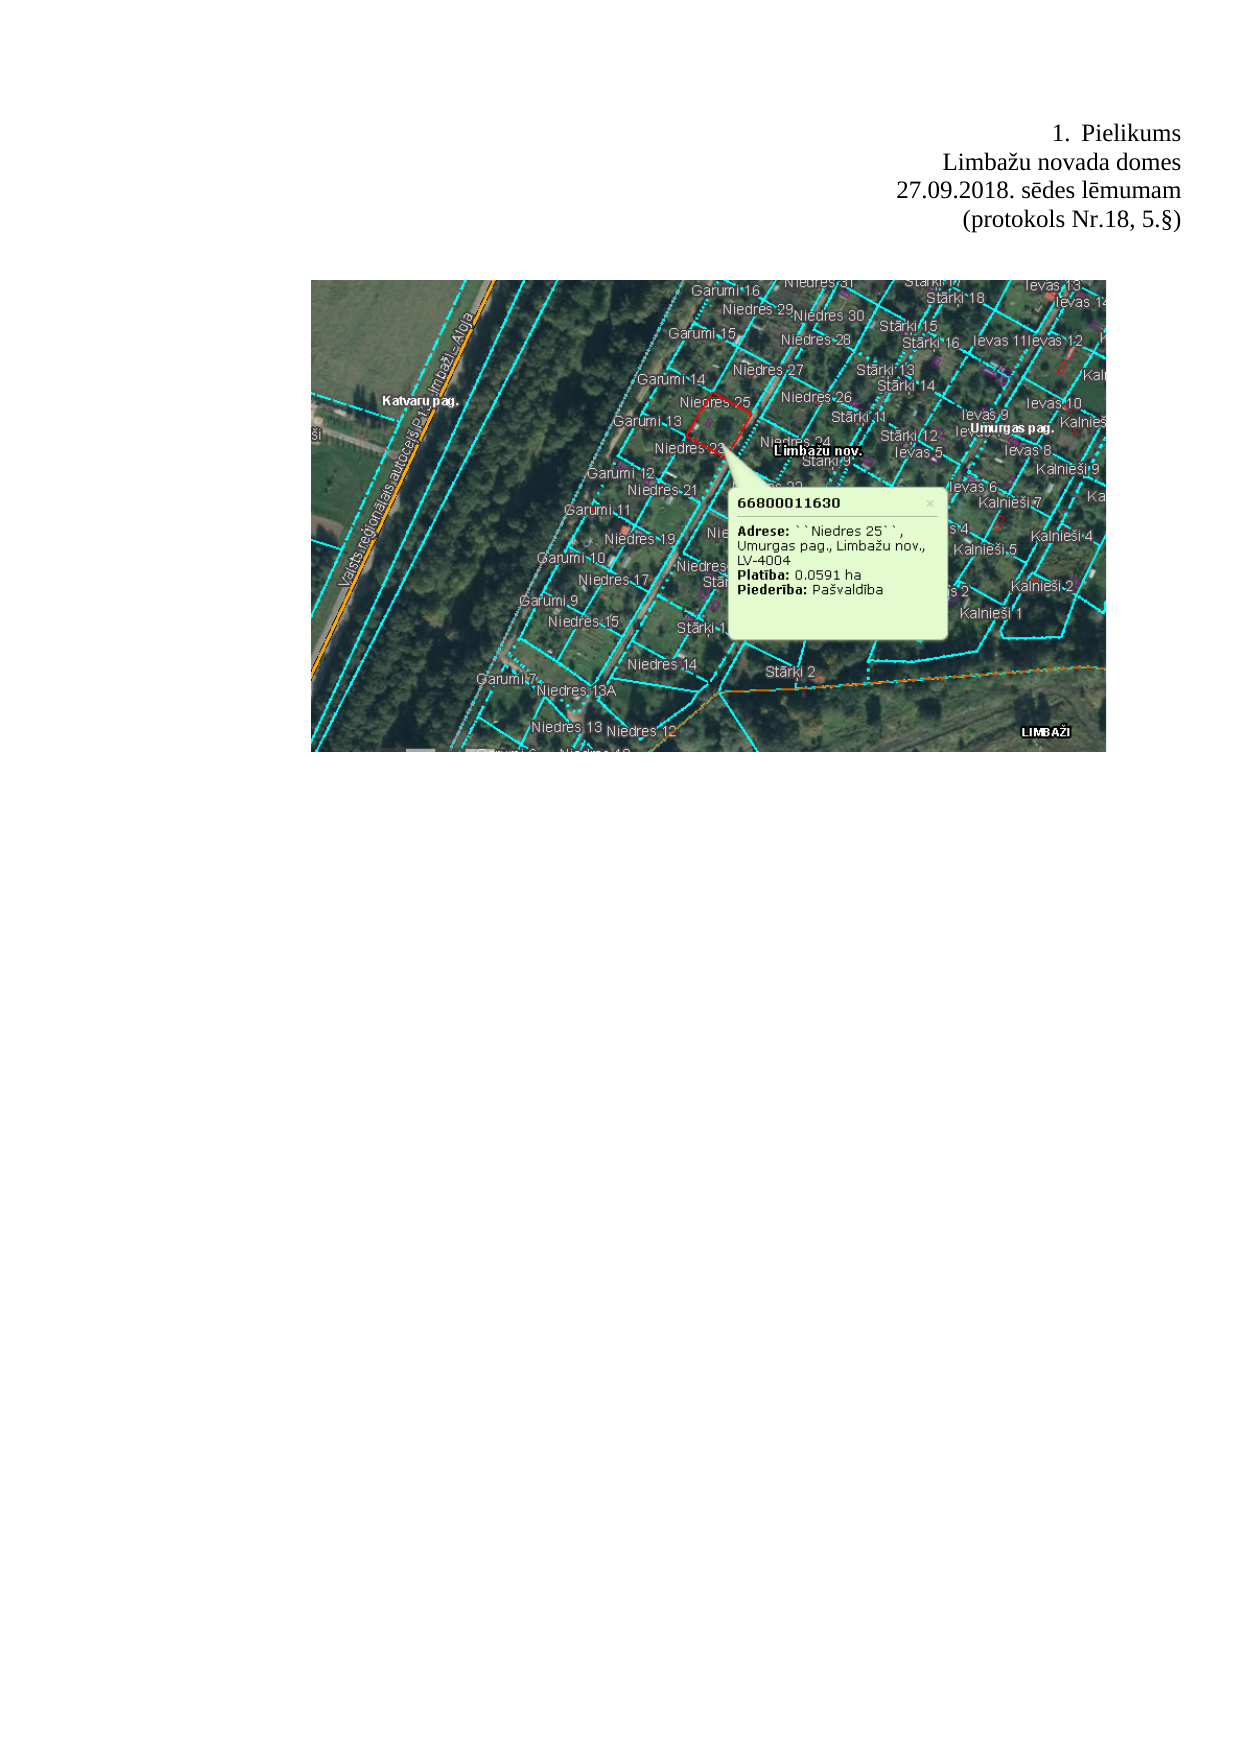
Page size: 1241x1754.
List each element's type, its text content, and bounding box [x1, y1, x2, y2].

text Limbažu novada domes [177, 147, 1181, 176]
text 27.09.2018. sēdes lēmumam [177, 176, 1181, 204]
text (protokols Nr.18, 5.§) [177, 204, 1181, 233]
list Pielikums [236, 118, 1181, 147]
picture [311, 280, 1107, 752]
